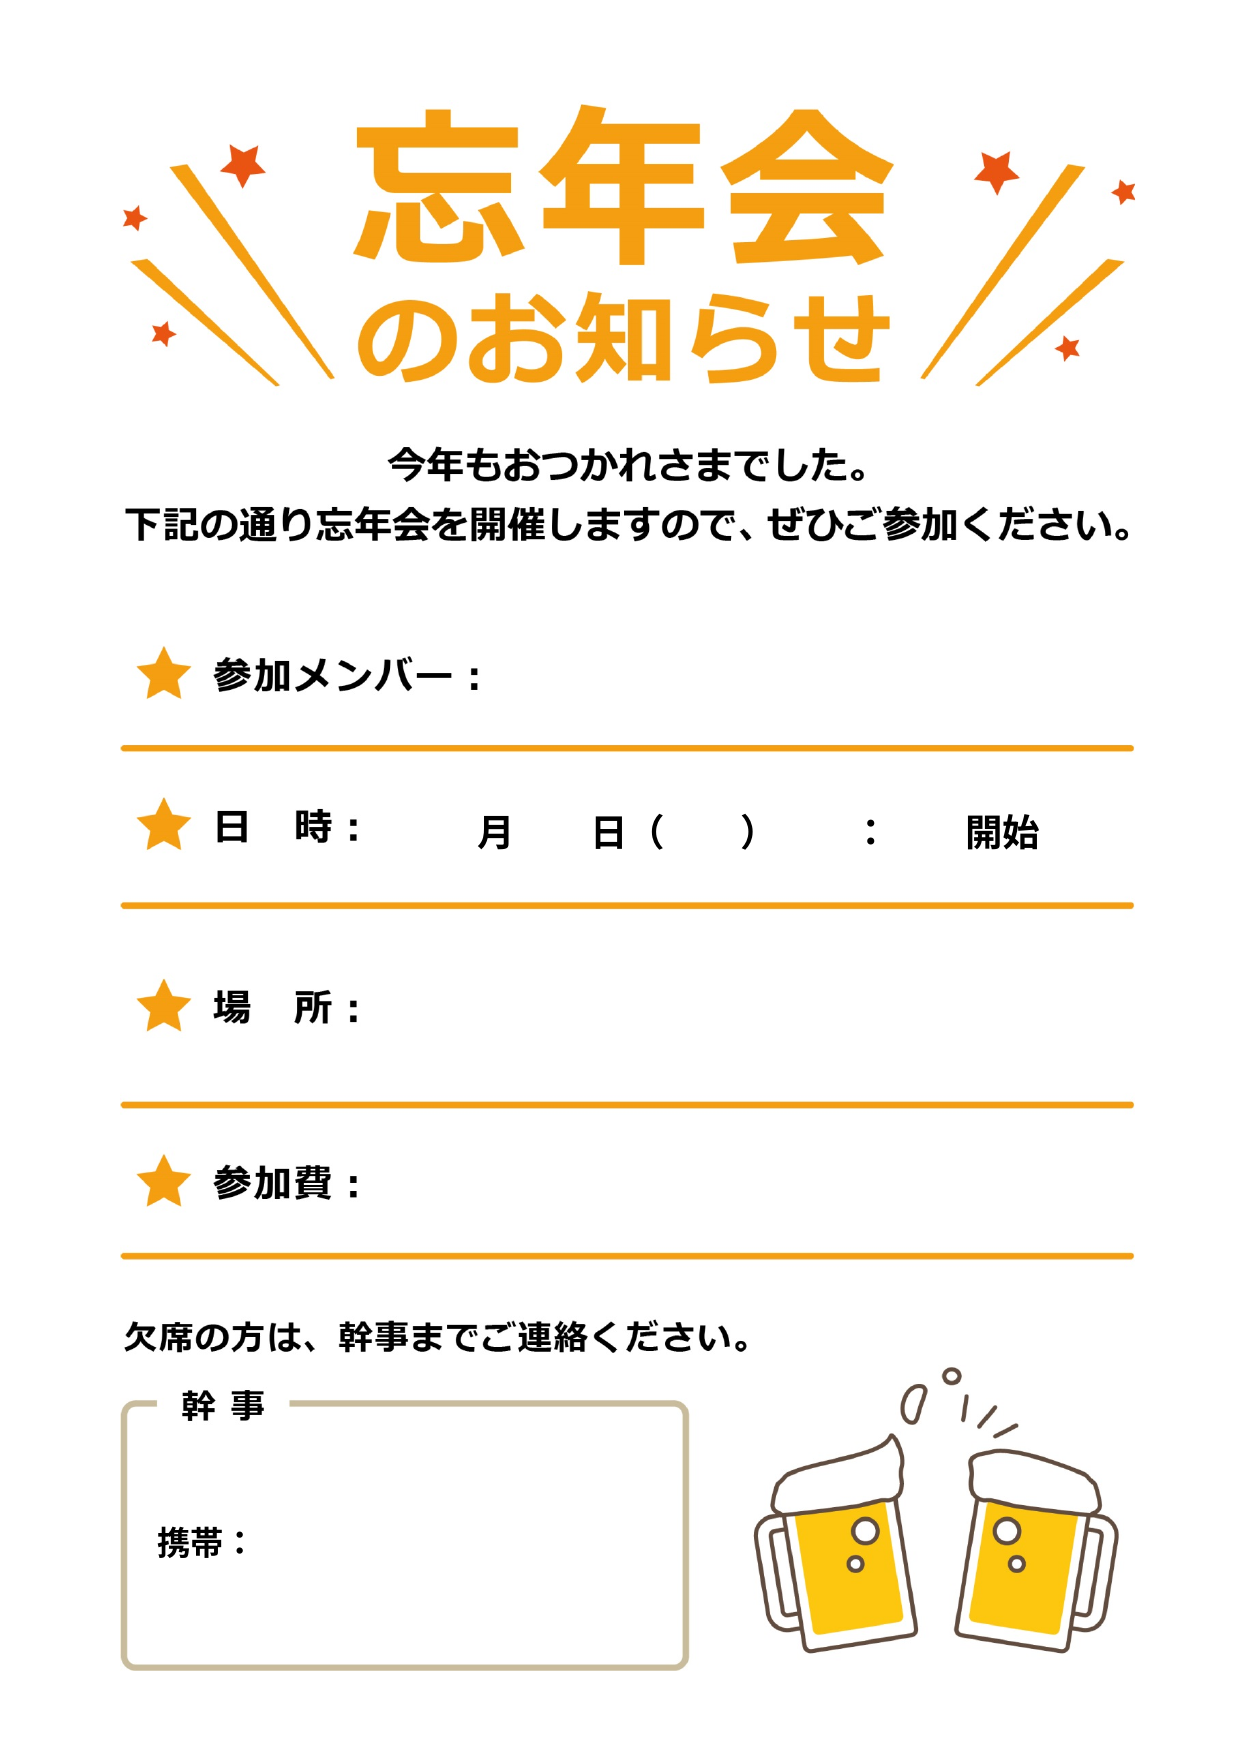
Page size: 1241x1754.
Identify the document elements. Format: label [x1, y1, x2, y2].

picture [120, 100, 1136, 1671]
